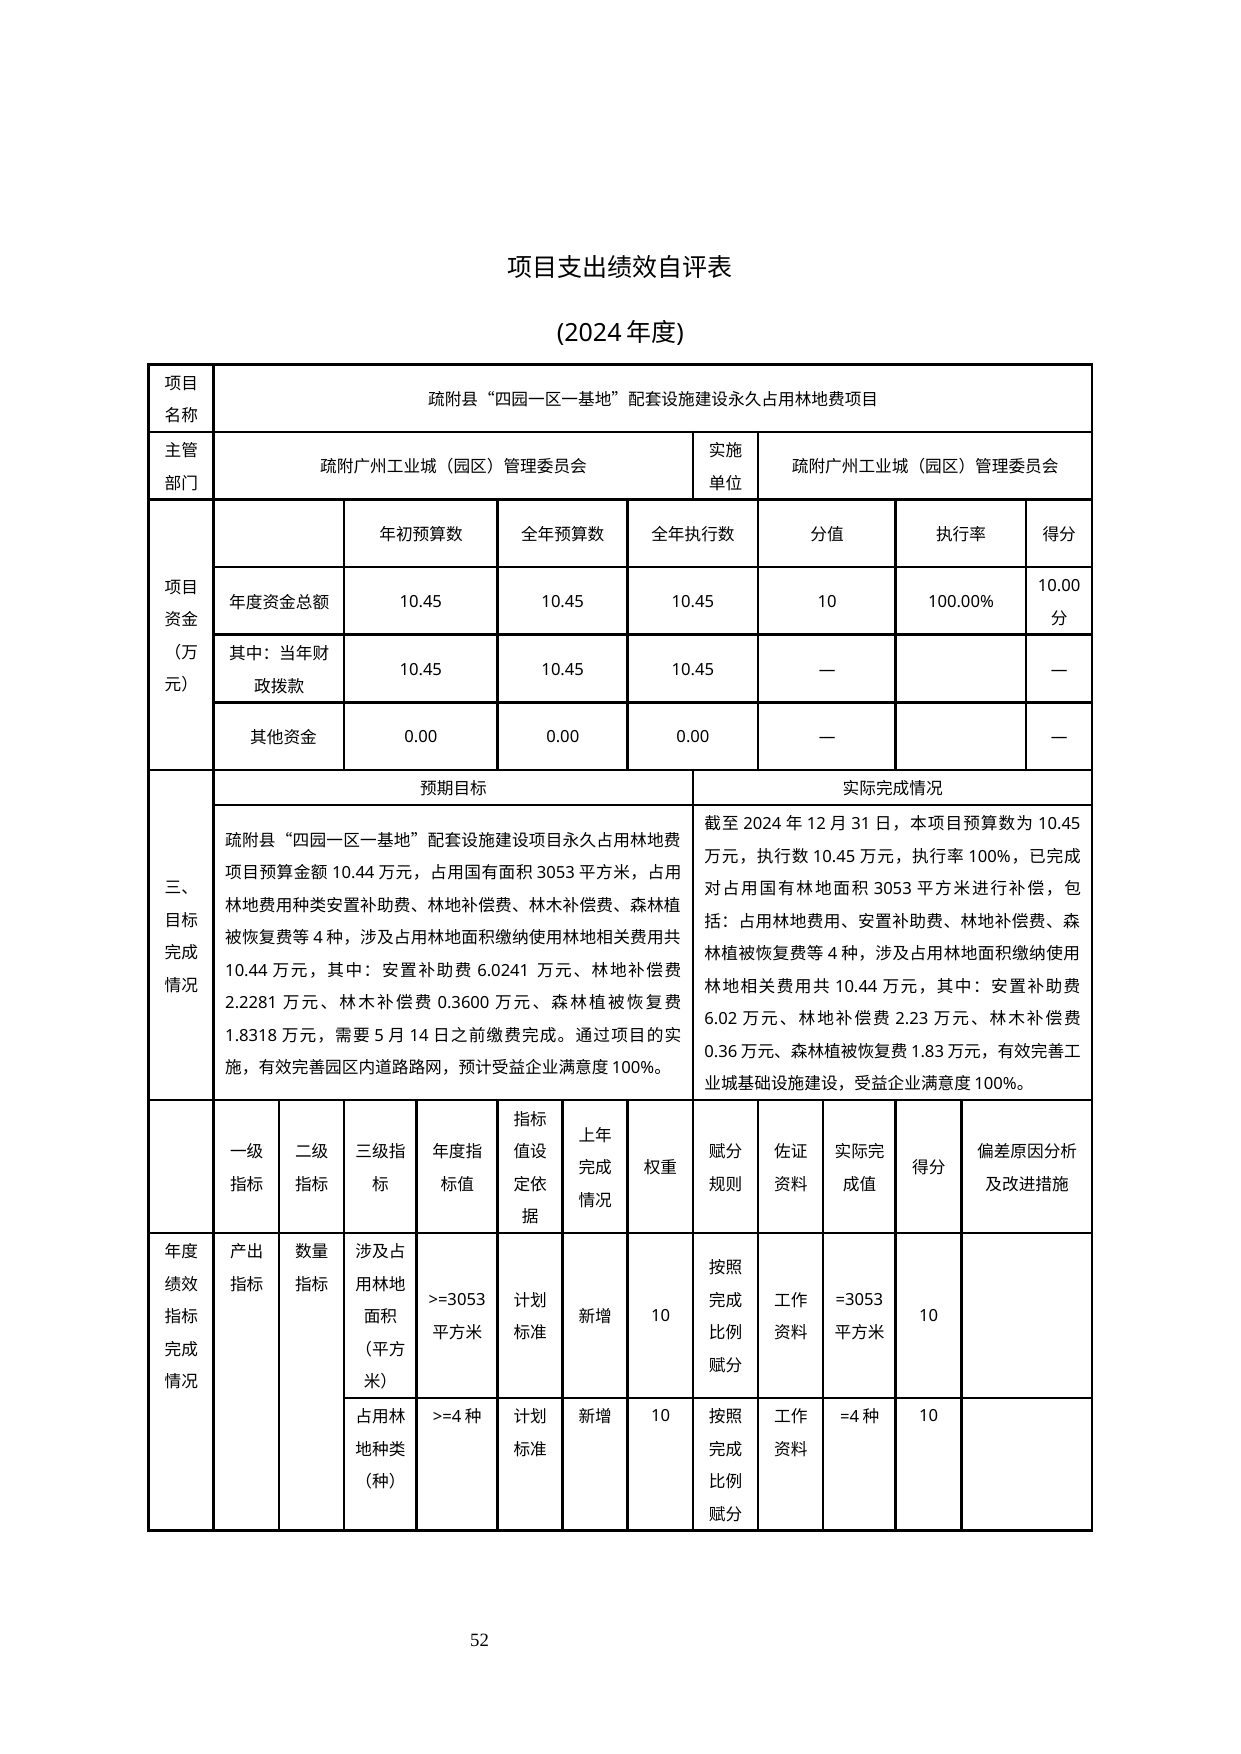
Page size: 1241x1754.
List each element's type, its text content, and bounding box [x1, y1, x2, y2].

table_cell 0.00 [629, 704, 757, 768]
table_cell (2024年度) [148, 298, 1092, 363]
table_cell 10.45 [629, 636, 757, 701]
table_cell 执行率 [897, 501, 1025, 566]
table_cell 100.00% [897, 568, 1025, 633]
table_cell 10.45 [345, 636, 496, 701]
table_cell 工作资料 [759, 1399, 822, 1529]
table_cell 实际完成值 [824, 1101, 894, 1231]
table_cell 0.00 [499, 704, 626, 768]
table_cell 疏附广州工业城（园区）管理委员会 [215, 433, 692, 498]
table_cell 其中：当年财政拨款 [215, 636, 343, 701]
table_cell 新增 [564, 1234, 626, 1396]
table_cell 偏差原因分析及改进措施 [963, 1101, 1091, 1231]
table_cell 疏附广州工业城（园区）管理委员会 [759, 433, 1091, 498]
table_cell 分值 [759, 501, 894, 566]
table_cell 10 [897, 1399, 960, 1529]
table_cell 得分 [897, 1101, 960, 1231]
table_cell [963, 1399, 1091, 1529]
table_cell 年初预算数 [345, 501, 496, 566]
table_cell 10.45 [629, 568, 757, 633]
table_cell 10 [629, 1399, 692, 1529]
table_cell 其他资金 [215, 704, 343, 768]
table_cell 10 [629, 1234, 692, 1396]
table_cell 年度绩效指标完成情况 [150, 1234, 212, 1529]
table_cell 权重 [629, 1101, 692, 1231]
table_cell 全年执行数 [629, 501, 757, 566]
table_cell 新增 [564, 1399, 626, 1529]
table_cell 二级指标 [280, 1101, 343, 1231]
table_cell 按照完成比例赋分 [694, 1234, 757, 1396]
table_cell 全年预算数 [499, 501, 626, 566]
table_cell 计划标准 [499, 1399, 561, 1529]
table_cell 占用林地种类（种） [345, 1399, 415, 1529]
table_cell 三、目标完成情况 [150, 771, 212, 1099]
table_cell 疏附县“四园一区一基地”配套设施建设永久占用林地费项目 [215, 366, 1091, 431]
table_cell 佐证资料 [759, 1101, 822, 1231]
table_cell >=3053平方米 [418, 1234, 496, 1396]
table_cell 赋分规则 [694, 1101, 757, 1231]
table_cell [897, 704, 1025, 768]
table_cell 10.45 [499, 636, 626, 701]
table_cell 截至2024年12月31日，本项目预算数为10.45万元，执行数10.45万元，执行率100%，已完成对占用国有林地面积3053平方米进行补偿，包括：占用林地费用、安置补助费、林地补偿费、森林植被恢复费等4种，涉及占用林地面积缴纳使用林地相关费用共10.44万元，其中：安置补助费6.02万元、林地补偿费2.23万元、林木补偿费0.36万元、森林植被恢复费1.83万元，有效完善工业城基础设施建设，受益企业满意度100%。 [694, 806, 1091, 1099]
table_cell 数量指标 [280, 1234, 343, 1529]
table_cell — [1027, 704, 1091, 768]
table_cell =4种 [824, 1399, 894, 1529]
table_cell 涉及占用林地面积（平方米） [345, 1234, 415, 1396]
table_cell 实施单位 [694, 433, 757, 498]
table_cell [897, 636, 1025, 701]
table_cell 计划标准 [499, 1234, 561, 1396]
table_cell 指标值设定依据 [499, 1101, 561, 1231]
table_cell — [1027, 636, 1091, 701]
table_cell 10.45 [345, 568, 496, 633]
table_cell 年度资金总额 [215, 568, 343, 633]
table_cell 10 [897, 1234, 960, 1396]
table_cell 10.00分 [1027, 568, 1091, 633]
table_cell 0.00 [345, 704, 496, 768]
table_cell 一级指标 [215, 1101, 278, 1231]
table_cell [963, 1234, 1091, 1396]
table_cell =3053平方米 [824, 1234, 894, 1396]
table_header 项目支出绩效自评表 [148, 233, 1092, 298]
table_cell >=4种 [418, 1399, 496, 1529]
table_cell 10 [759, 568, 894, 633]
table_cell 工作资料 [759, 1234, 822, 1396]
table_cell 项目名称 [150, 366, 212, 431]
table_cell — [759, 636, 894, 701]
table_cell [215, 501, 343, 566]
table_cell 实际完成情况 [694, 771, 1091, 804]
table_cell 按照完成比例赋分 [694, 1399, 757, 1529]
table_cell 年度指标值 [418, 1101, 496, 1231]
table_cell 预期目标 [215, 771, 692, 804]
table_cell 产出指标 [215, 1234, 278, 1529]
table_cell [150, 1101, 212, 1231]
table_cell — [759, 704, 894, 768]
table_cell 10.45 [499, 568, 626, 633]
table_cell 疏附县“四园一区一基地”配套设施建设项目永久占用林地费项目预算金额10.44万元，占用国有面积3053平方米，占用林地费用种类安置补助费、林地补偿费、林木补偿费、森林植被恢复费等4种，涉及占用林地面积缴纳使用林地相关费用共10.44万元，其中：安置补助费6.0241 万元、林地补偿费2.2281万元、林木补偿费0.3600万元、森林植被恢复费1.8318万元，需要5月14日之前缴费完成。通过项目的实施，有效完善园区内道路路网，预计受益企业满意度100%。 [215, 806, 692, 1099]
table_cell 得分 [1027, 501, 1091, 566]
table_cell 项目资金 （万元） [150, 501, 212, 768]
table_cell 主管部门 [150, 433, 212, 498]
table_cell 上年完成情况 [564, 1101, 626, 1231]
table_cell 三级指标 [345, 1101, 415, 1231]
